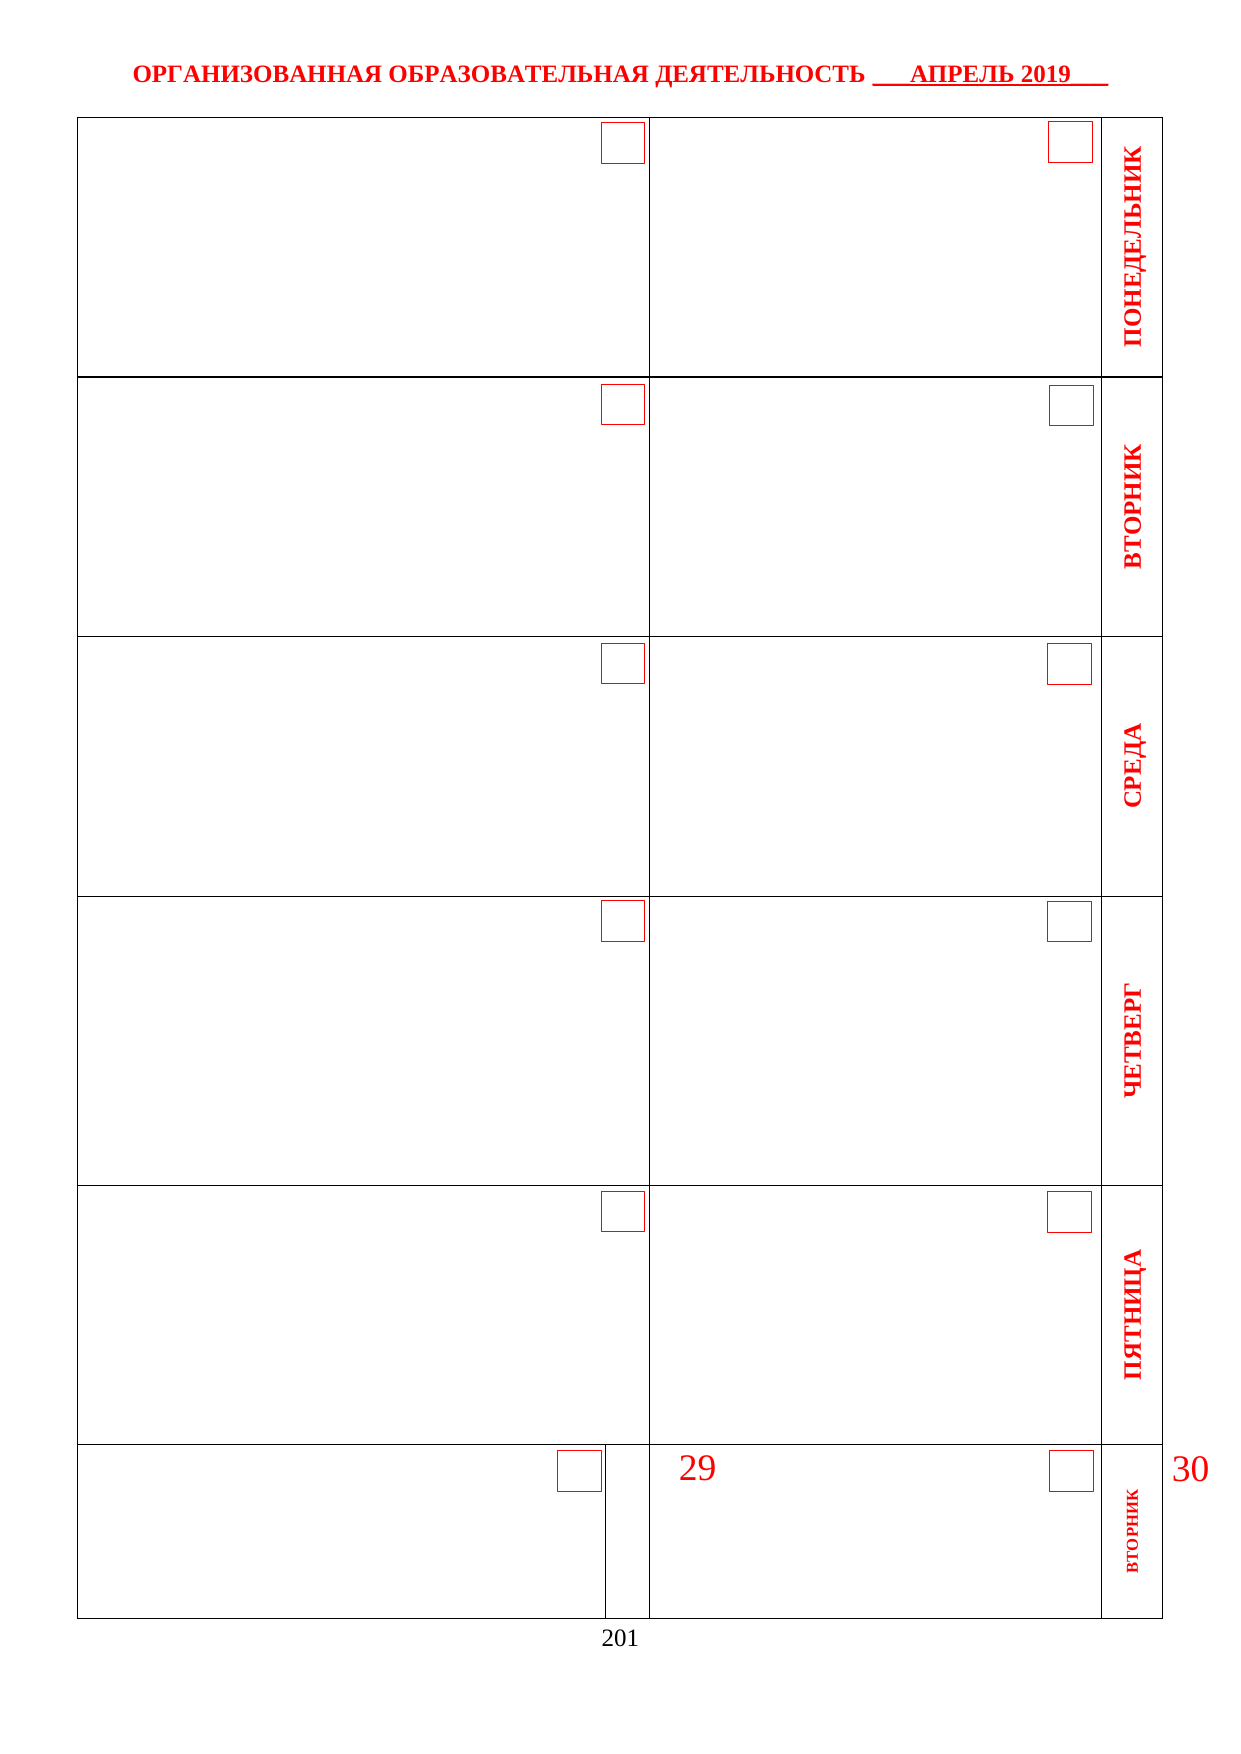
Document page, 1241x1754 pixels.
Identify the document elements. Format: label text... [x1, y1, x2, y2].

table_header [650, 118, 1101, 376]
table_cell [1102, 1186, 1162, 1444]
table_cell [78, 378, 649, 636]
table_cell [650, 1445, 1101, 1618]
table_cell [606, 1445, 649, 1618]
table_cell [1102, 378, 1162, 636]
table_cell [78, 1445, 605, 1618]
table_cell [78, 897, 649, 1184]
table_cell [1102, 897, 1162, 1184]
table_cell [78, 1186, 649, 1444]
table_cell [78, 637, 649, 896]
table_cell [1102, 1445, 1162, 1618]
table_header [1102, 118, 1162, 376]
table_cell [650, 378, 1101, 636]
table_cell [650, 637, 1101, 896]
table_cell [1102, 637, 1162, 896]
text ОРГАНИЗОВАННАЯ ОБРАЗОВАТЕЛЬНАЯ ДЕЯТЕЛЬНОСТЬ ___АПРЕЛЬ 2019___ [89, 59, 1152, 88]
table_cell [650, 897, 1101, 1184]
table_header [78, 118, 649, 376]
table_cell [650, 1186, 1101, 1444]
